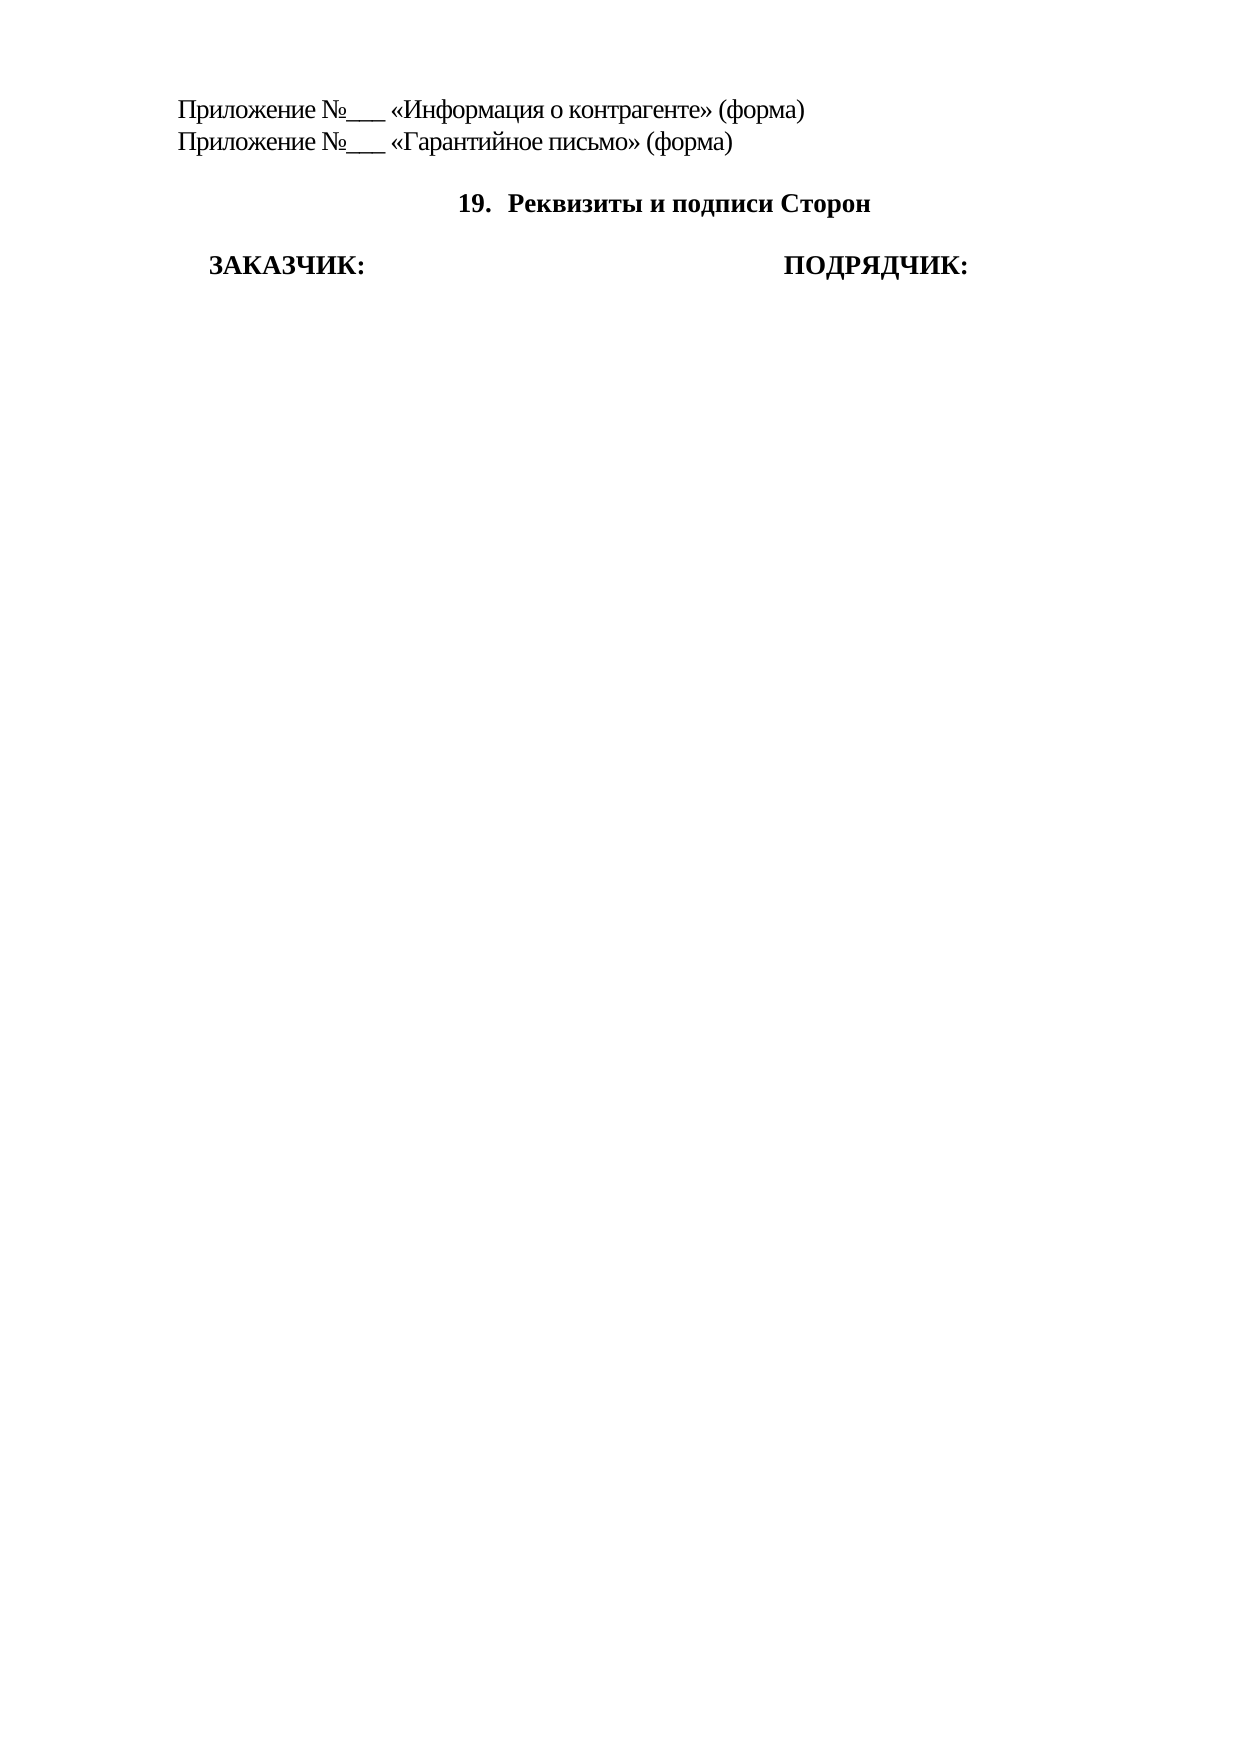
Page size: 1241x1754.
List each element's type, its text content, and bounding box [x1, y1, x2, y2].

text Приложение №___ «Информация о контрагенте» (форма) [177, 94, 1152, 125]
list Реквизиты и подписи Сторон [177, 187, 1152, 218]
table_header ЗАКАЗЧИК: [201, 218, 713, 810]
table_header ПОДРЯДЧИК: [713, 218, 1238, 810]
text Приложение №___ «Гарантийное письмо» (форма) [177, 125, 1152, 156]
